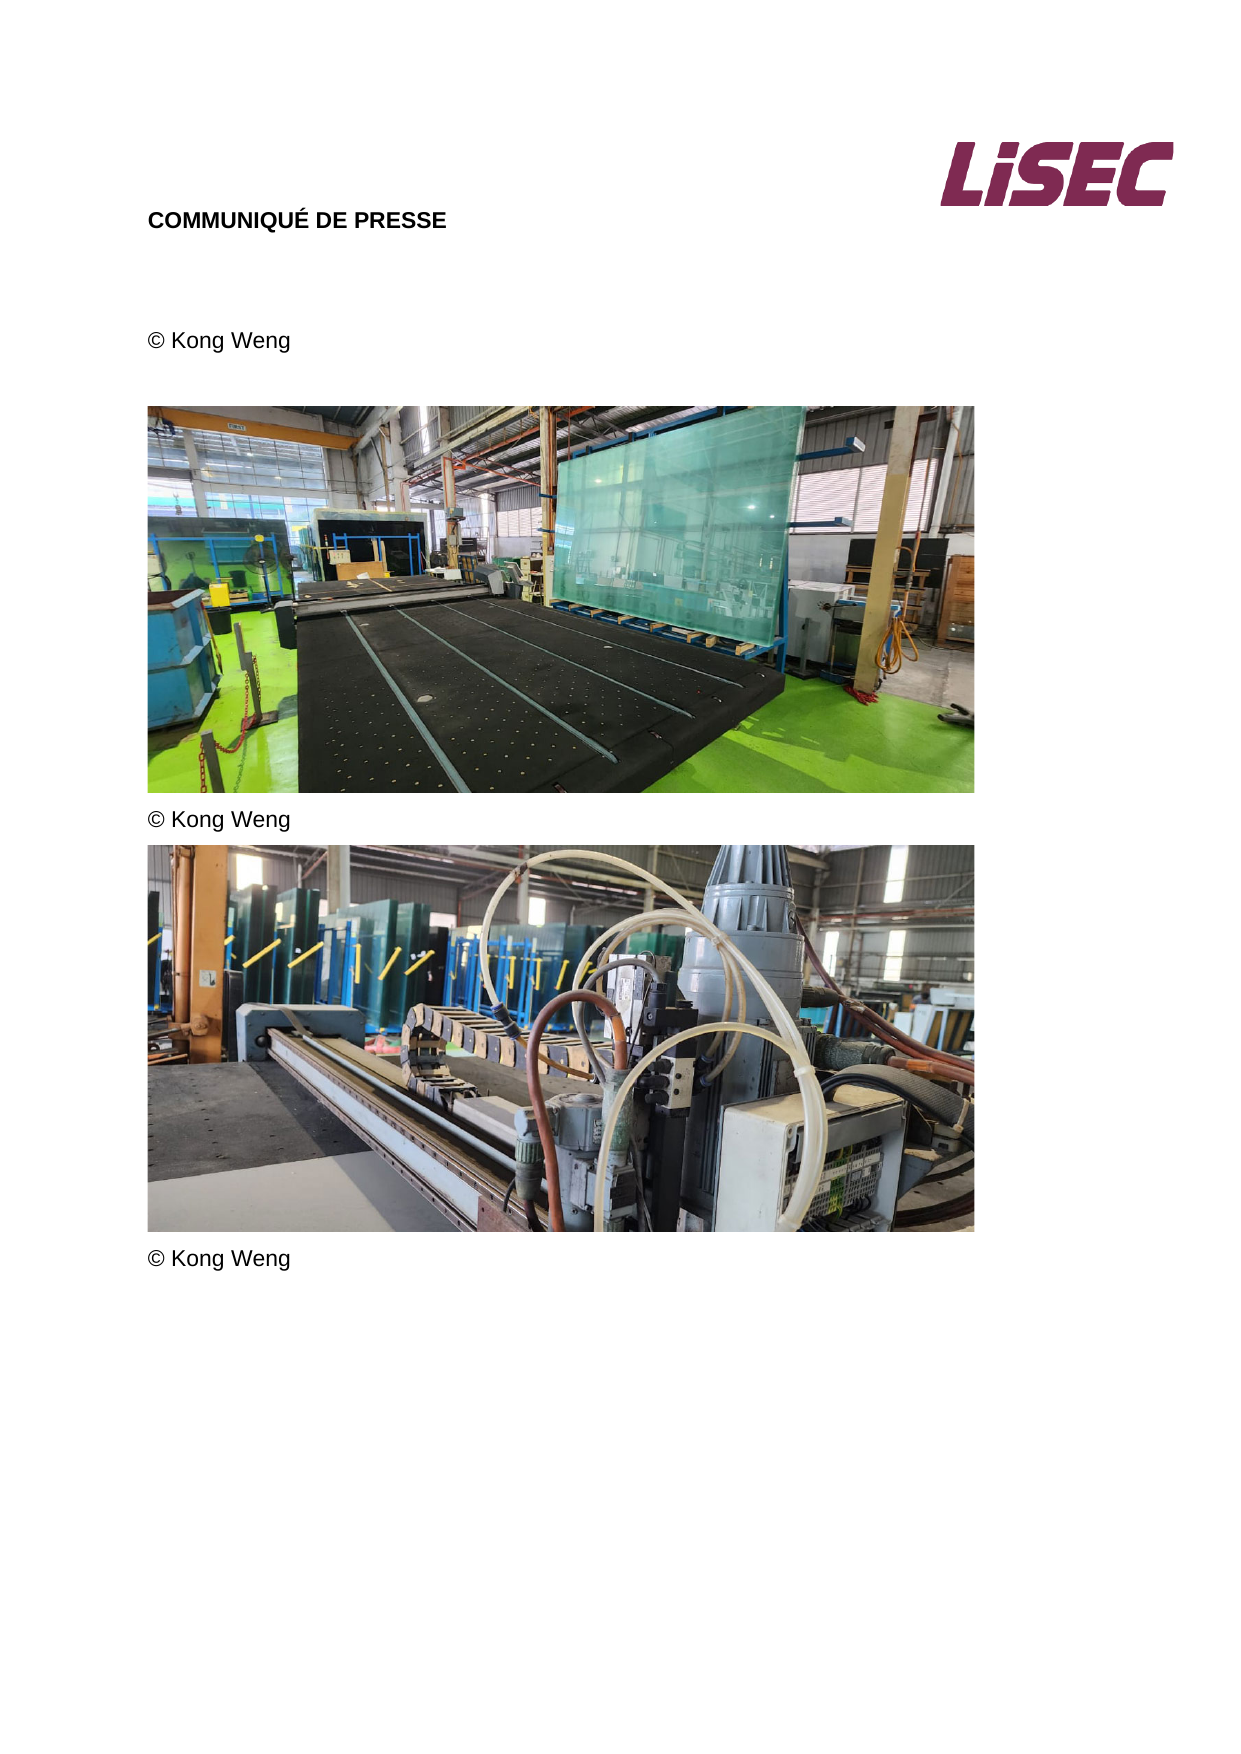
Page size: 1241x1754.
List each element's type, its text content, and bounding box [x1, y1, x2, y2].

picture [939, 142, 1173, 205]
text © Kong Weng [148, 327, 1093, 354]
picture [147, 406, 975, 793]
text © Kong Weng [148, 1245, 1093, 1272]
text © Kong Weng [148, 806, 1093, 832]
picture [147, 845, 975, 1232]
